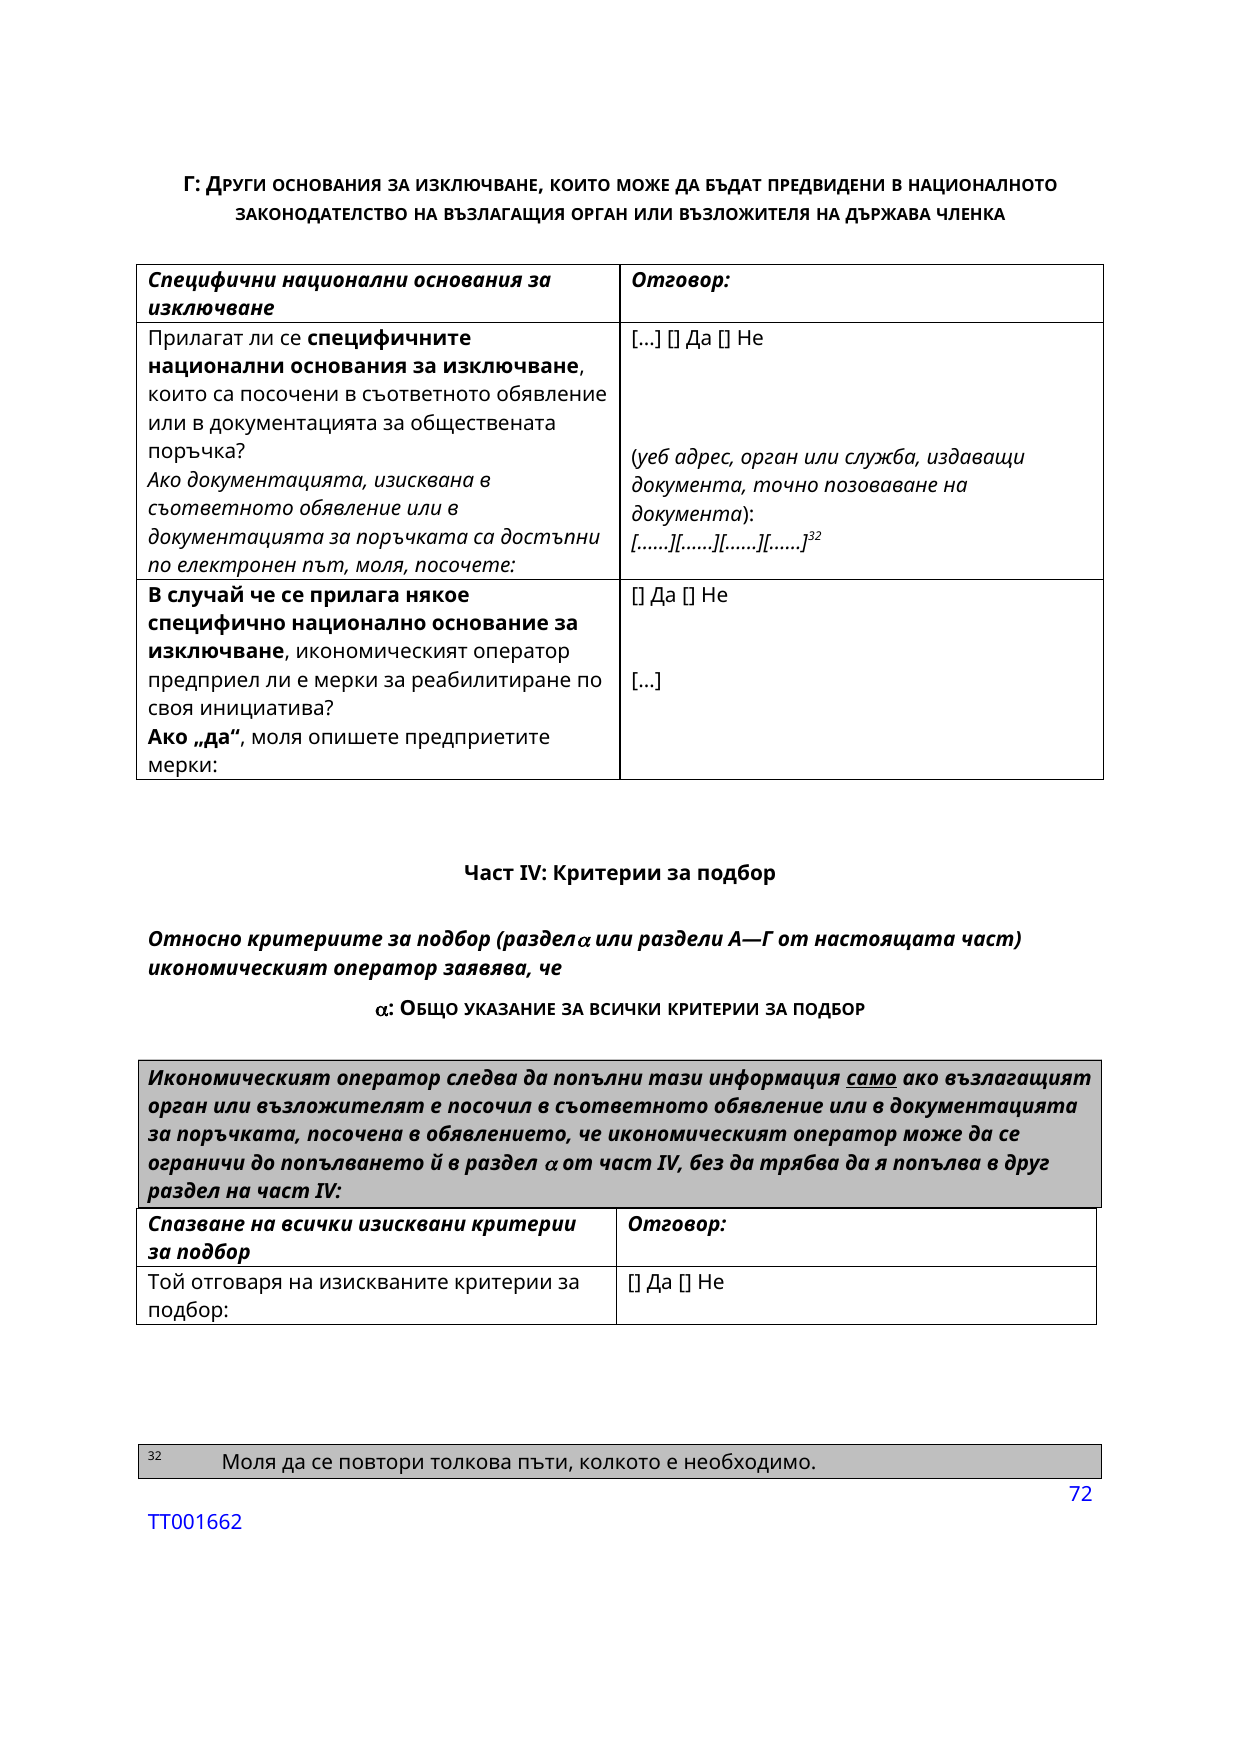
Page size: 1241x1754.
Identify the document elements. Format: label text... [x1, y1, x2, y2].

table_cell В случай че се прилага някое специфично национално основание за изключване, икономическият оператор предприел ли е мерки за реабилитиране по своя инициатива? Ако „да“, моля опишете предприетите мерки: [137, 580, 619, 779]
table_cell […] [] Да [] Не (уеб адрес, орган или служба, издаващи документа, точно позоваване на документа): [……][……][……][……] [621, 323, 1103, 579]
text : Общо указание за всички критерии за подбор [148, 993, 1092, 1022]
table_header Спазване на всички изисквани критерии за подбор [137, 1209, 616, 1266]
text Част IV: Критерии за подбор [148, 858, 1092, 887]
table_cell Той отговаря на изискваните критерии за подбор: [137, 1267, 616, 1324]
text Икономическият оператор следва да попълни тази информация само ако възлагащият орган или възложителят е посочил в съответното обявление или в документацията за поръчката, посочена в обявлението, че икономическият оператор може да се ограничи до попълването й в раздел от част ІV, без да трябва да я попълва в друг раздел на част ІV: [139, 1061, 1101, 1207]
table_cell Прилагат ли се специфичните национални основания за изключване, които са посочени в съответното обявление или в документацията за обществената поръчка? Ако документацията, изисквана в съответното обявление или в документацията за поръчката са достъпни по електронен път, моля, посочете: [137, 323, 619, 579]
table_cell [] Да [] Не […] [621, 580, 1103, 779]
table_header Отговор: [621, 265, 1103, 322]
text Г: Други основания за изключване, които може да бъдат предвидени в националното законодателство на възлагащия орган или възложителя на държава членка [148, 169, 1092, 226]
table_header Специфични национални основания за изключване [137, 265, 619, 322]
text Относно критериите за подбор (раздел или раздели А—Г от настоящата част) икономическият оператор заявява, че [148, 924, 1092, 981]
table_cell [] Да [] Не [617, 1267, 1096, 1324]
table_header Отговор: [617, 1209, 1096, 1266]
